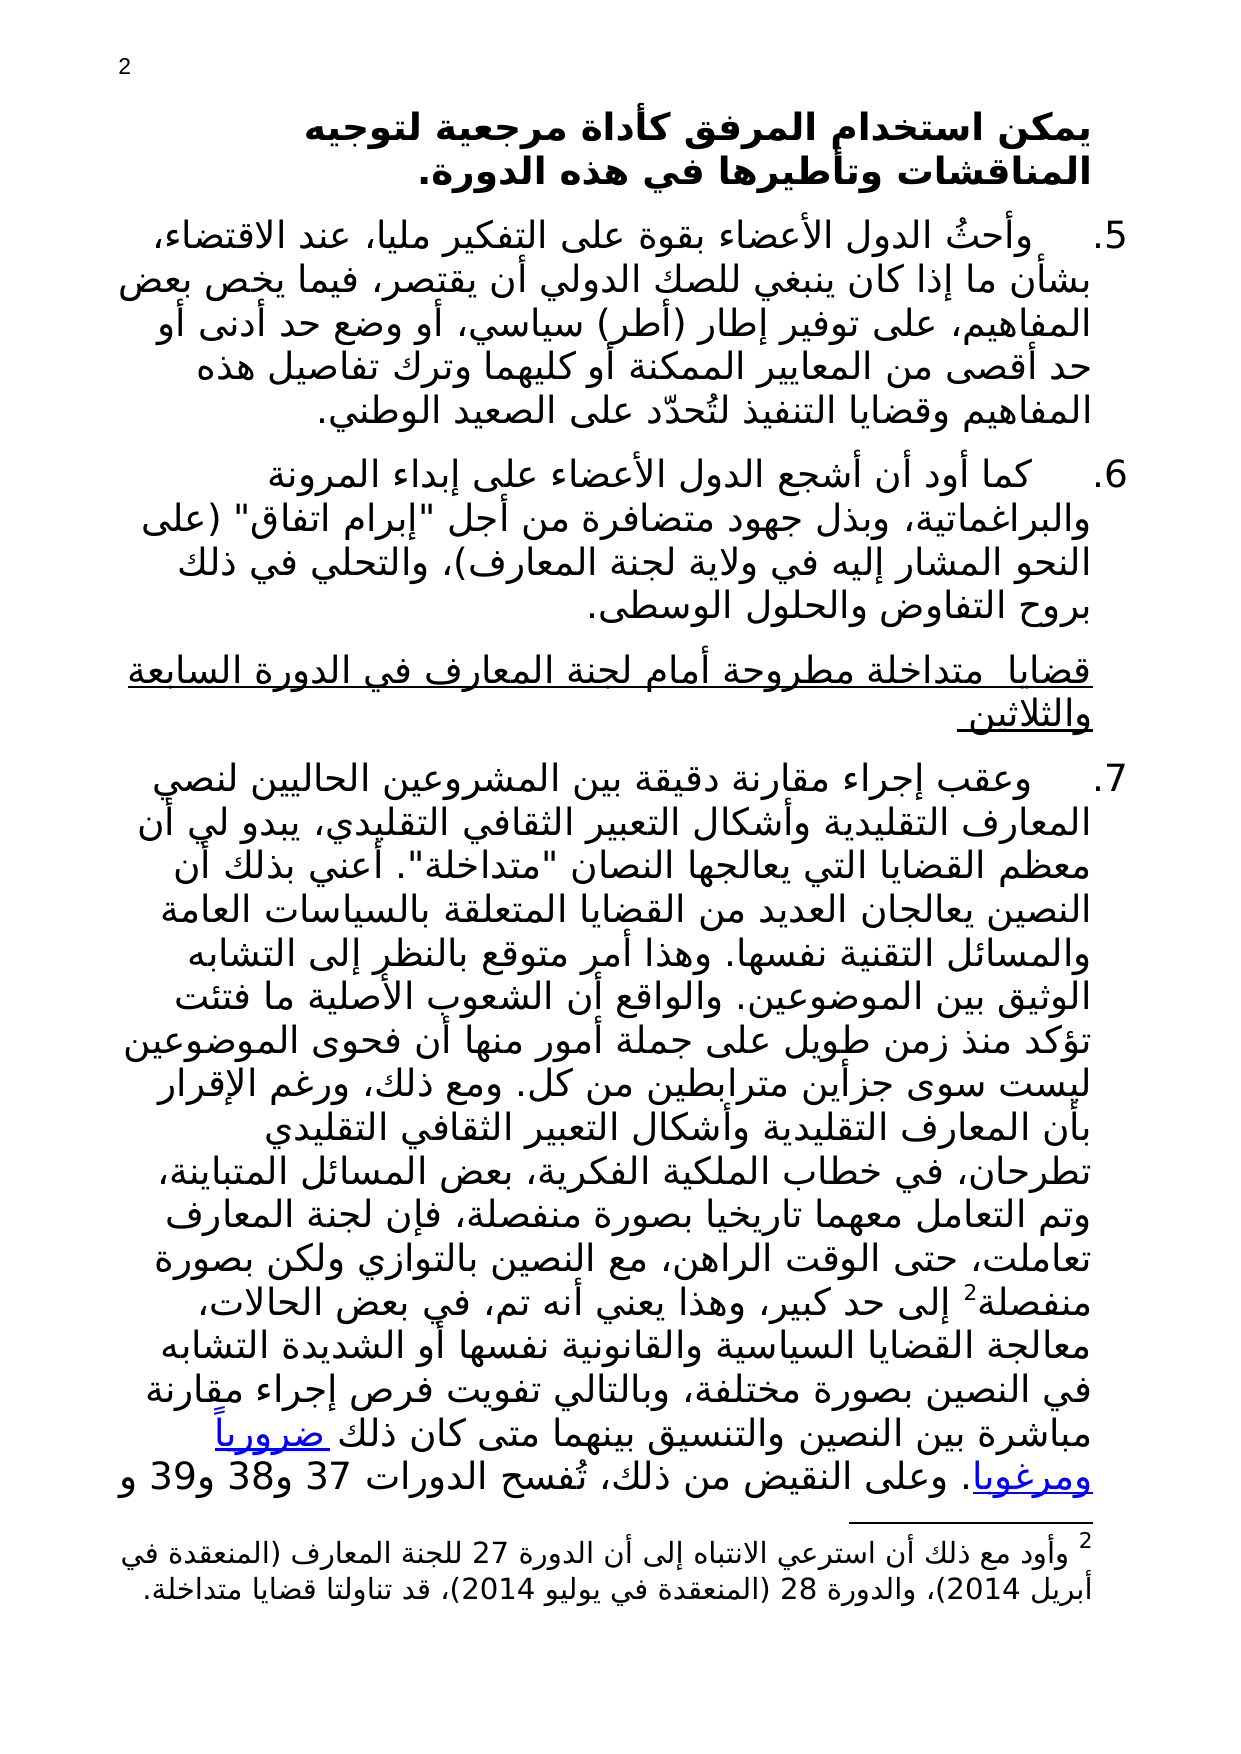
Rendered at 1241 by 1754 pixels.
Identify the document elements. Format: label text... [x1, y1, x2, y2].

subtitle قضايا متداخلة مطروحة أمام لجنة المعارف في الدورة السابعة والثلاثين [118, 648, 1092, 736]
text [118, 757, 1092, 1498]
text وأحثُ الدول الأعضاء بقوة على التفكير مليا، عند الاقتضاء، بشأن ما إذا كان ينبغي للصك الدولي أن يقتصر، فيما يخص بعض المفاهيم، على توفير إطار (أطر) سياسي، أو وضع حد أدنى أو حد أقصى من المعايير الممكنة أو كليهما وترك تفاصيل هذه المفاهيم وقضايا التنفيذ لتُحدّد على الصعيد الوطني. [118, 214, 1092, 432]
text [118, 106, 1092, 193]
text كما أود أن أشجع الدول الأعضاء على إبداء المرونة والبراغماتية، وبذل جهود متضافرة من أجل "إبرام اتفاق" (على النحو المشار إليه في ولاية لجنة المعارف)، والتحلي في ذلك بروح التفاوض والحلول الوسطى. [118, 453, 1092, 628]
